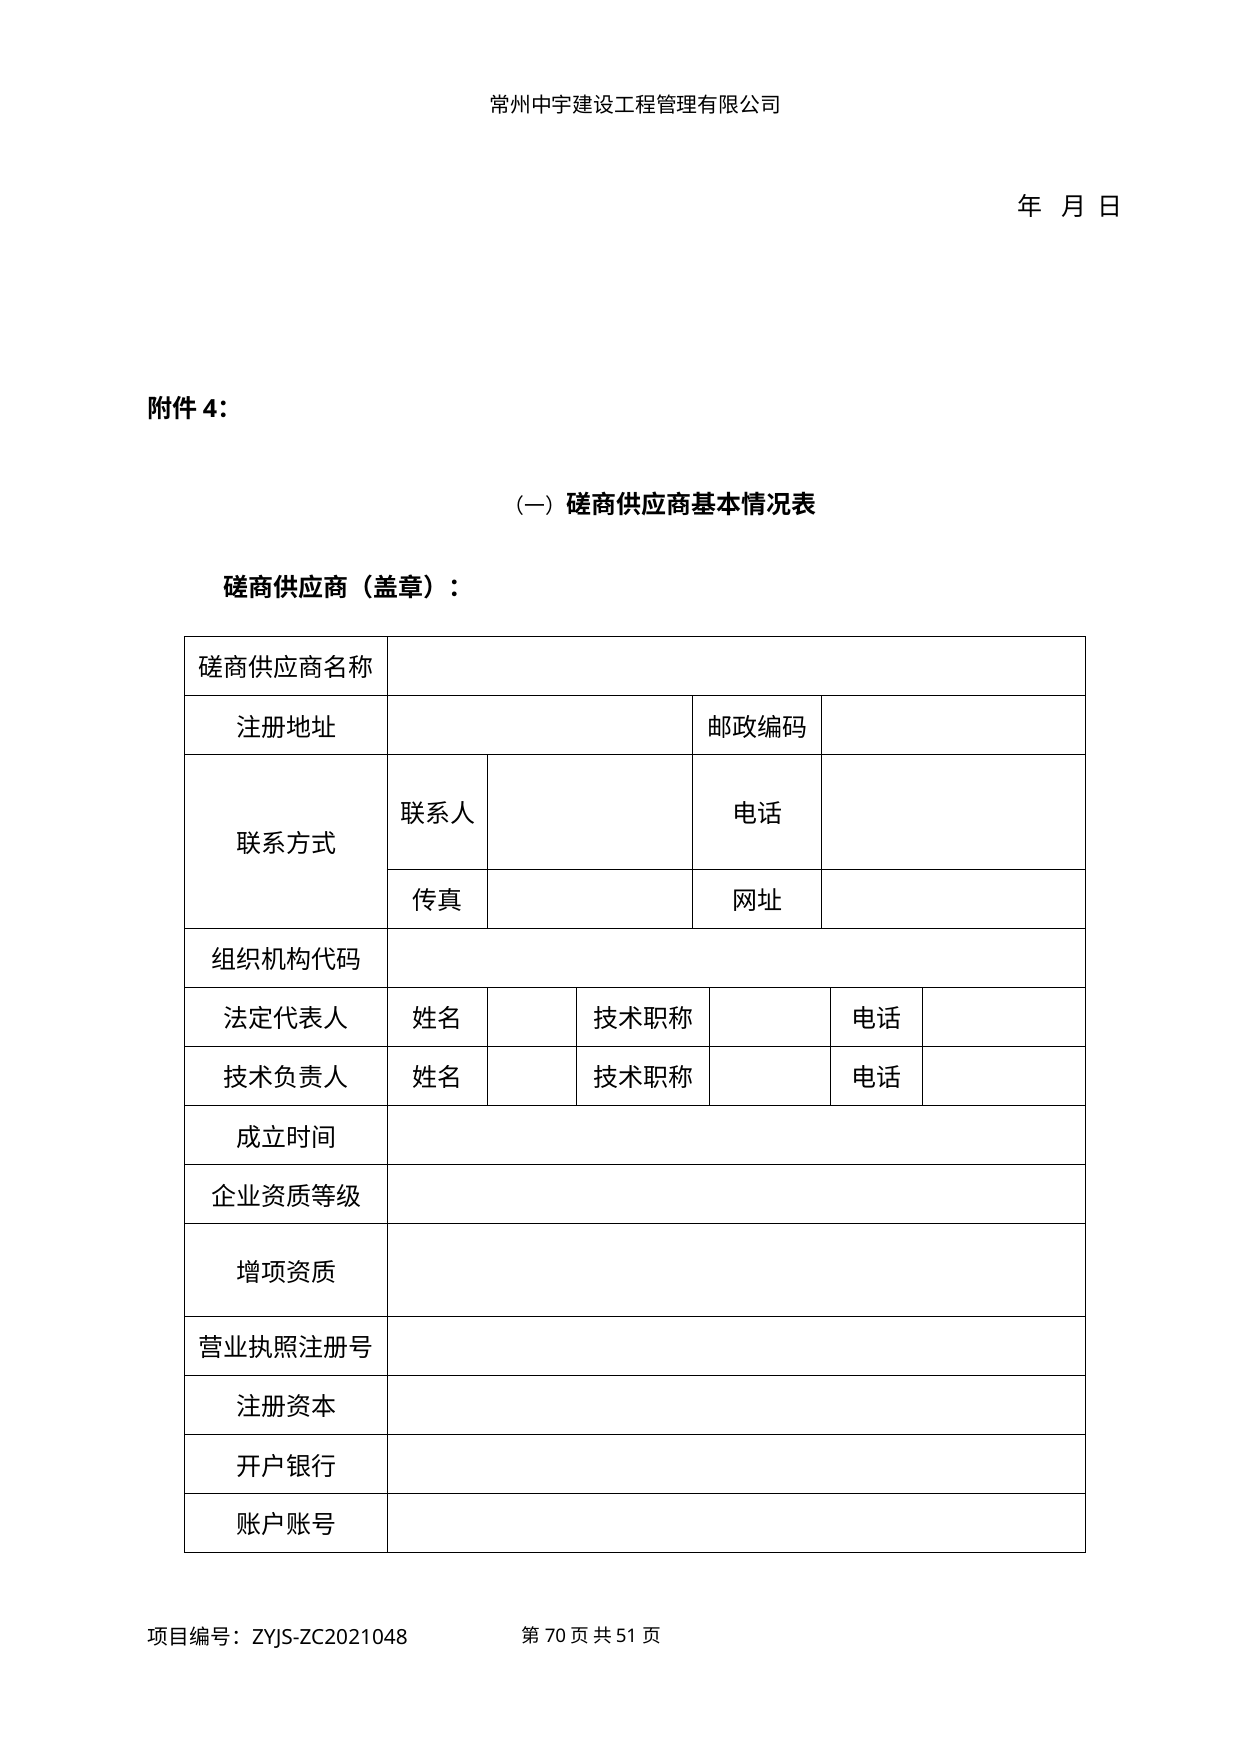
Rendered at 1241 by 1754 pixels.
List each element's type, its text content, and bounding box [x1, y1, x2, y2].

table_cell 企业资质等级 [185, 1165, 387, 1223]
table_cell [488, 988, 576, 1046]
subtitle 磋商供应商基本情况表 [148, 470, 1122, 535]
table_cell 联系方式 [185, 755, 387, 928]
table_cell 技术职称 [577, 1047, 709, 1105]
table_cell [488, 1047, 576, 1105]
table_header [388, 637, 1085, 695]
table_cell 电话 [831, 1047, 922, 1105]
table_cell 注册地址 [185, 696, 387, 754]
table_cell 账户账号 [185, 1494, 387, 1552]
table_cell 姓名 [388, 1047, 487, 1105]
table_cell 电话 [831, 988, 922, 1046]
table_cell [388, 1435, 1085, 1493]
table_cell [388, 1165, 1085, 1223]
table_cell [923, 988, 1085, 1046]
table_cell 开户银行 [185, 1435, 387, 1493]
table_cell [710, 988, 830, 1046]
subtitle 附件4： [148, 374, 1122, 439]
table_cell [388, 696, 692, 754]
table_cell [388, 1224, 1085, 1316]
table_cell [488, 755, 692, 869]
table_cell [488, 870, 692, 928]
table_cell [822, 696, 1085, 754]
table_cell [388, 1317, 1085, 1375]
subtitle 磋商供应商（盖章）： [148, 553, 1122, 618]
table_cell 姓名 [388, 988, 487, 1046]
text 年 月 日 [148, 172, 1122, 237]
table_cell 技术职称 [577, 988, 709, 1046]
table_cell [822, 870, 1085, 928]
table_cell 传真 [388, 870, 487, 928]
table_cell 营业执照注册号 [185, 1317, 387, 1375]
table_cell [388, 1494, 1085, 1552]
table_cell 增项资质 [185, 1224, 387, 1316]
table_cell 电话 [693, 755, 821, 869]
table_cell [710, 1047, 830, 1105]
table_cell [388, 1376, 1085, 1434]
table_cell 联系人 [388, 755, 487, 869]
table_cell 邮政编码 [693, 696, 821, 754]
table_cell 成立时间 [185, 1106, 387, 1164]
table_cell [388, 929, 1085, 987]
table_header 磋商供应商名称 [185, 637, 387, 695]
table_cell 法定代表人 [185, 988, 387, 1046]
table_cell 技术负责人 [185, 1047, 387, 1105]
table_cell [923, 1047, 1085, 1105]
table_cell [388, 1106, 1085, 1164]
table_cell 网址 [693, 870, 821, 928]
table_cell [822, 755, 1085, 869]
table_cell 组织机构代码 [185, 929, 387, 987]
table_cell 注册资本 [185, 1376, 387, 1434]
